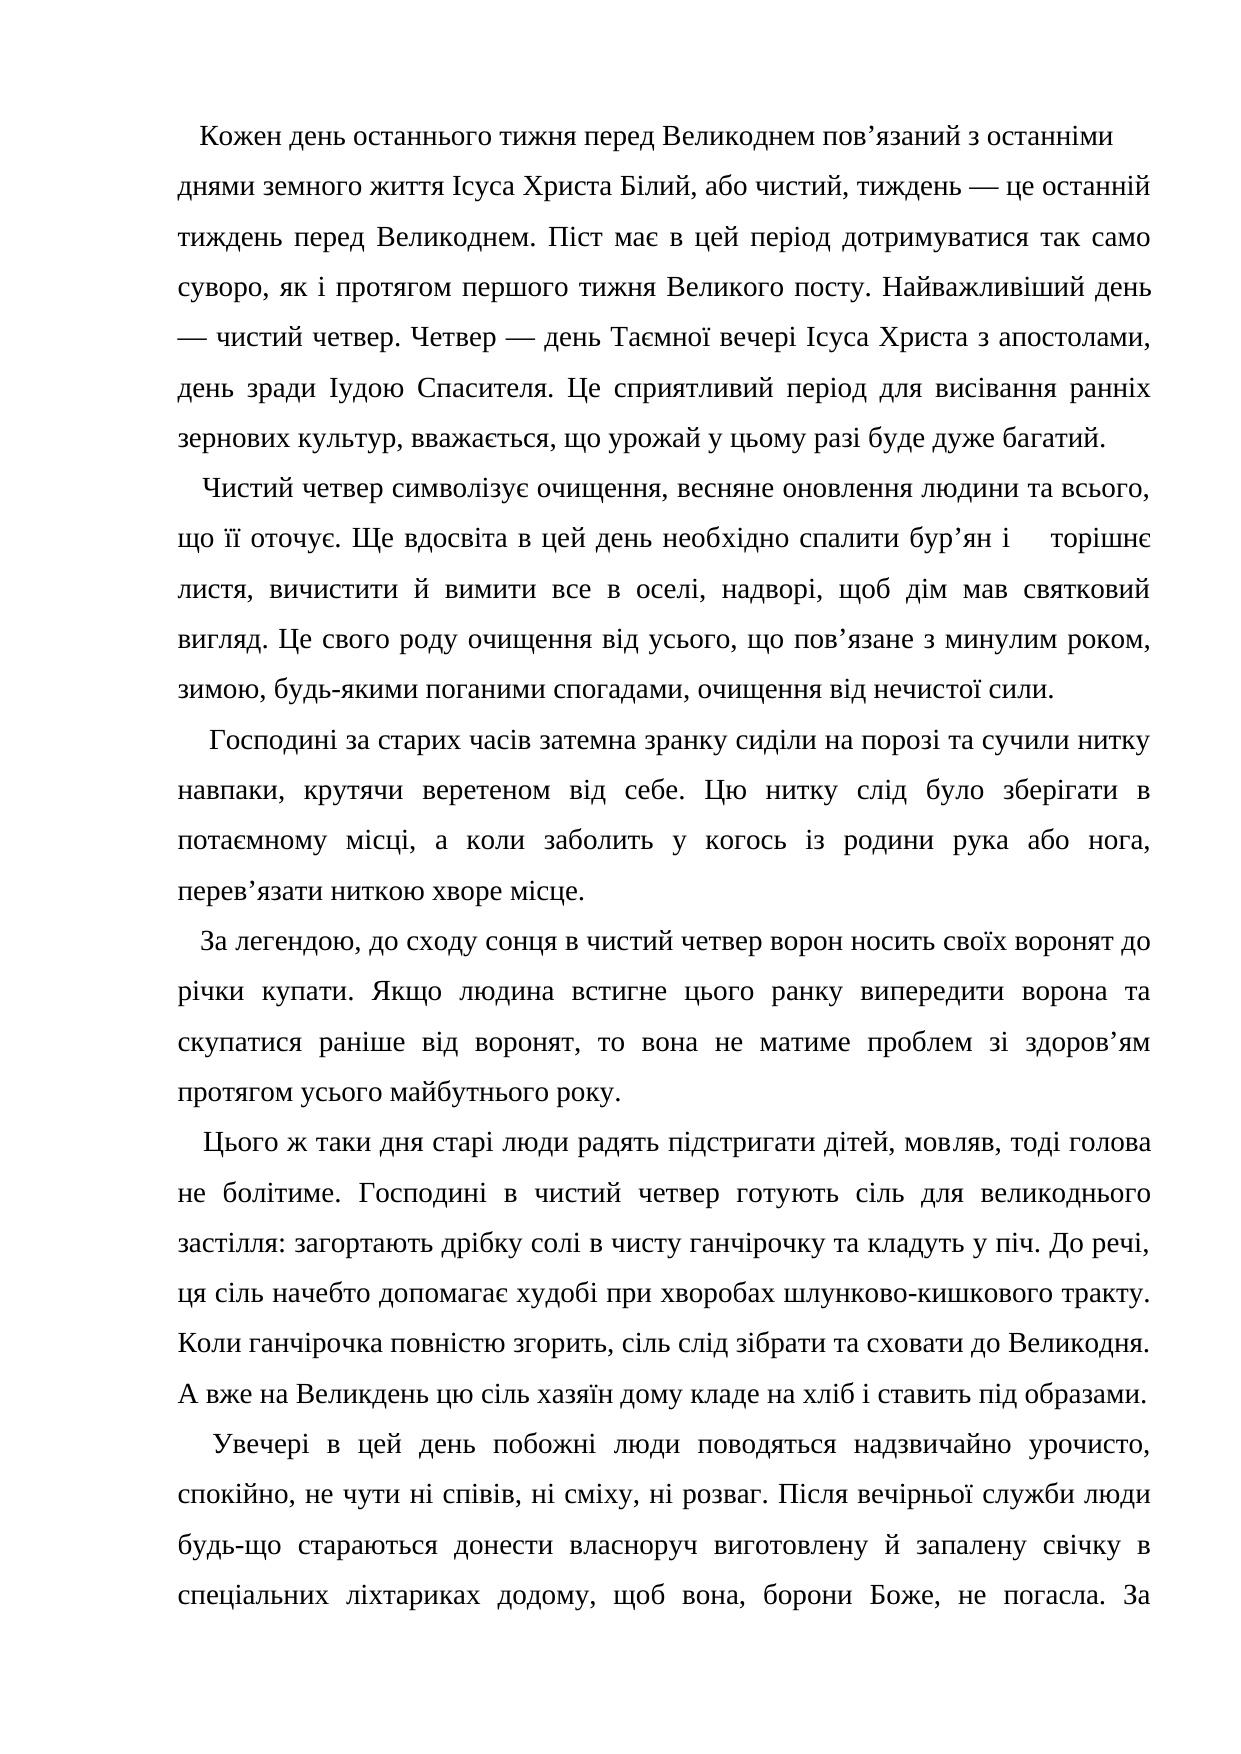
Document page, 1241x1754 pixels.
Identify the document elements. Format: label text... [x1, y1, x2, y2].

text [177, 1426, 1152, 1611]
text Цього ж таки дня старі люди радять підстригати дітей, мовляв, тоді голова не болітиме. Господині в чистий четвер готують сіль для великоднього застілля: загортають дрібку солі в чисту ганчірочку та кладуть у піч. До речі, ця сіль начебто допомагає худобі при хворобах шлунково-кишкового тракту. Коли ганчірочка повністю згорить, сіль слід зібрати та сховати до Великодня. А вже на Великдень цю сіль хазяїн дому кладе на хліб і ставить під образами. [177, 1124, 1152, 1409]
text Чистий четвер символізує очищення, весняне оновлення людини та всього, що її оточує. Ще вдосвіта в цей день необхідно спалити бур’ян і торішнє листя, вичистити й вимити все в оселі, надворі, щоб дім мав святковий вигляд. Це свого роду очищення від усього, що пов’язане з минулим роком, зимою, будь-якими поганими спогадами, очищення від нечистої сили. [177, 470, 1152, 705]
text За легендою, до сходу сонця в чистий четвер ворон носить своїх воронят до річки купати. Якщо людина встигне цього ранку випередити ворона та скупатися раніше від воронят, то вона не матиме проблем зі здоров’ям протягом усього майбутнього року. [177, 923, 1152, 1108]
text Господині за старих часів затемна зранку сиділи на порозі та сучили нитку навпаки, крутячи веретеном від себе. Цю нитку слід було зберігати в потаємному місці, а коли заболить у когось із родини рука або нога, перев’язати ниткою хворе місце. [177, 722, 1152, 906]
text Кожен день останнього тижня перед Великоднем пов’язаний з останніми [177, 118, 1152, 152]
text днями земного життя Ісуса Христа Білий, або чистий, тиждень — це останній тиждень перед Великоднем. Піст має в цей період дотримуватися так само суворо, як і протягом першого тижня Великого посту. Найважливіший день — чистий четвер. Четвер — день Таємної вечері Ісуса Христа з апостолами, день зради Іудою Спасителя. Це сприятливий період для висівання ранніх зернових культур, вважається, що урожай у цьому разі буде дуже багатий. [177, 168, 1152, 453]
